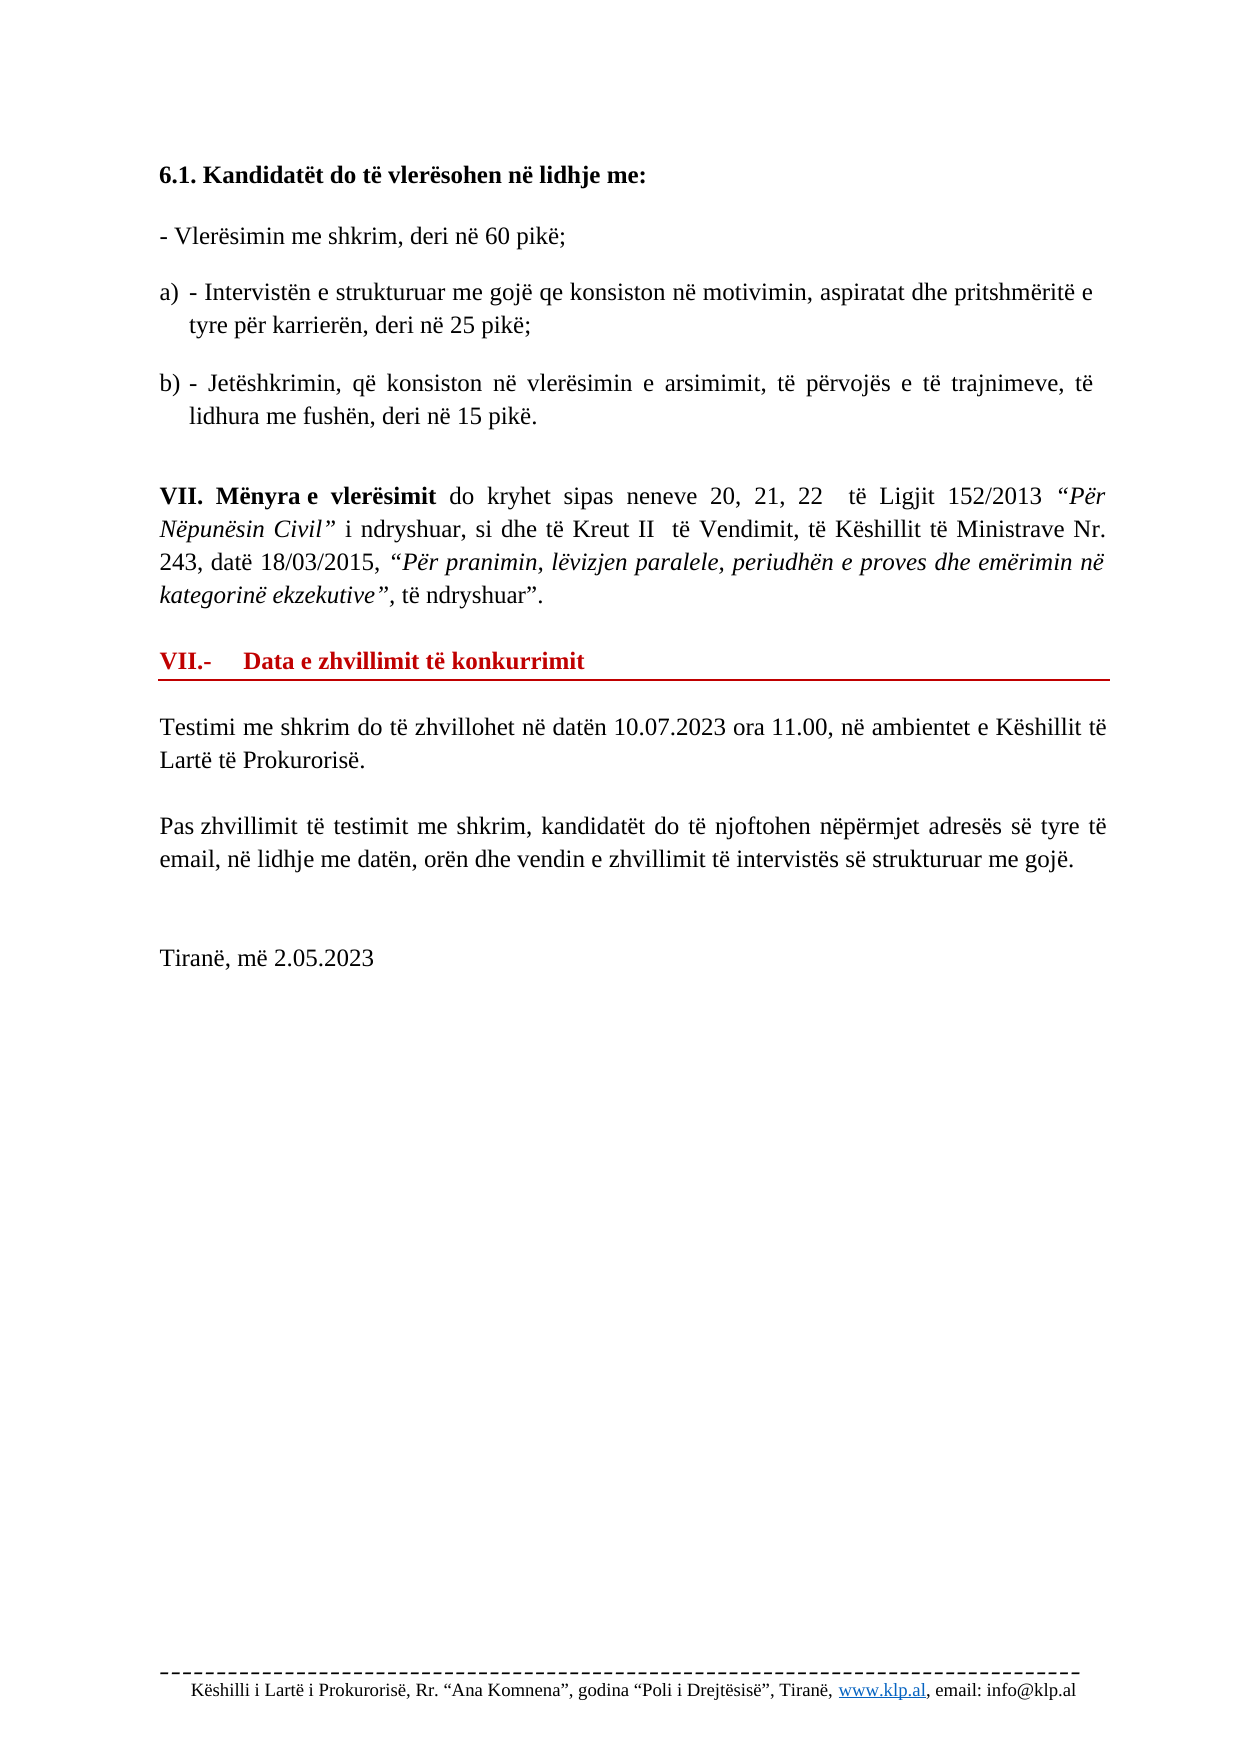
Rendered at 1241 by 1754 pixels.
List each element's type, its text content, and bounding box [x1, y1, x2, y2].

text VII.- Data e zhvillimit të konkurrimit [159, 646, 1107, 675]
text - Vlerësimin me shkrim, deri në 60 pikë; [159, 221, 1107, 250]
list - Intervistën e strukturuar me gojë qe konsiston në motivimin, aspiratat dhe pritshmëritë e tyre për karrierën, deri në 25 pikë; [159, 277, 1095, 339]
text 6.1. Kandidatët do të vlerësohen në lidhje me: [159, 160, 1107, 189]
text Tiranë, më 2.05.2023 [159, 943, 1107, 972]
list - Jetëshkrimin, që konsiston në vlerësimin e arsimimit, të përvojës e të trajnimeve, të lidhura me fushën, deri në 15 pikë. [159, 368, 1095, 430]
text Testimi me shkrim do të zhvillohet në datën 10.07.2023 ora 11.00, në ambientet e Këshillit të Lartë të Prokurorisë. [159, 712, 1107, 773]
text Pas zhvillimit të testimit me shkrim, kandidatët do të njoftohen nëpërmjet adresës së tyre të email, në lidhje me datën, orën dhe vendin e zhvillimit të intervistës së strukturuar me gojë. [159, 811, 1107, 872]
text VII. Mënyra e vlerësimit do kryhet sipas neneve 20, 21, 22 të Ligjit 152/2013 “Për Nëpunësin Civil” i ndryshuar, si dhe të Kreut II të Vendimit, të Këshillit të Ministrave Nr. 243, datë 18/03/2015, “Për pranimin, lëvizjen paralele, periudhën e proves dhe emërimin në kategorinë ekzekutive”, të ndryshuar”. [159, 481, 1107, 609]
